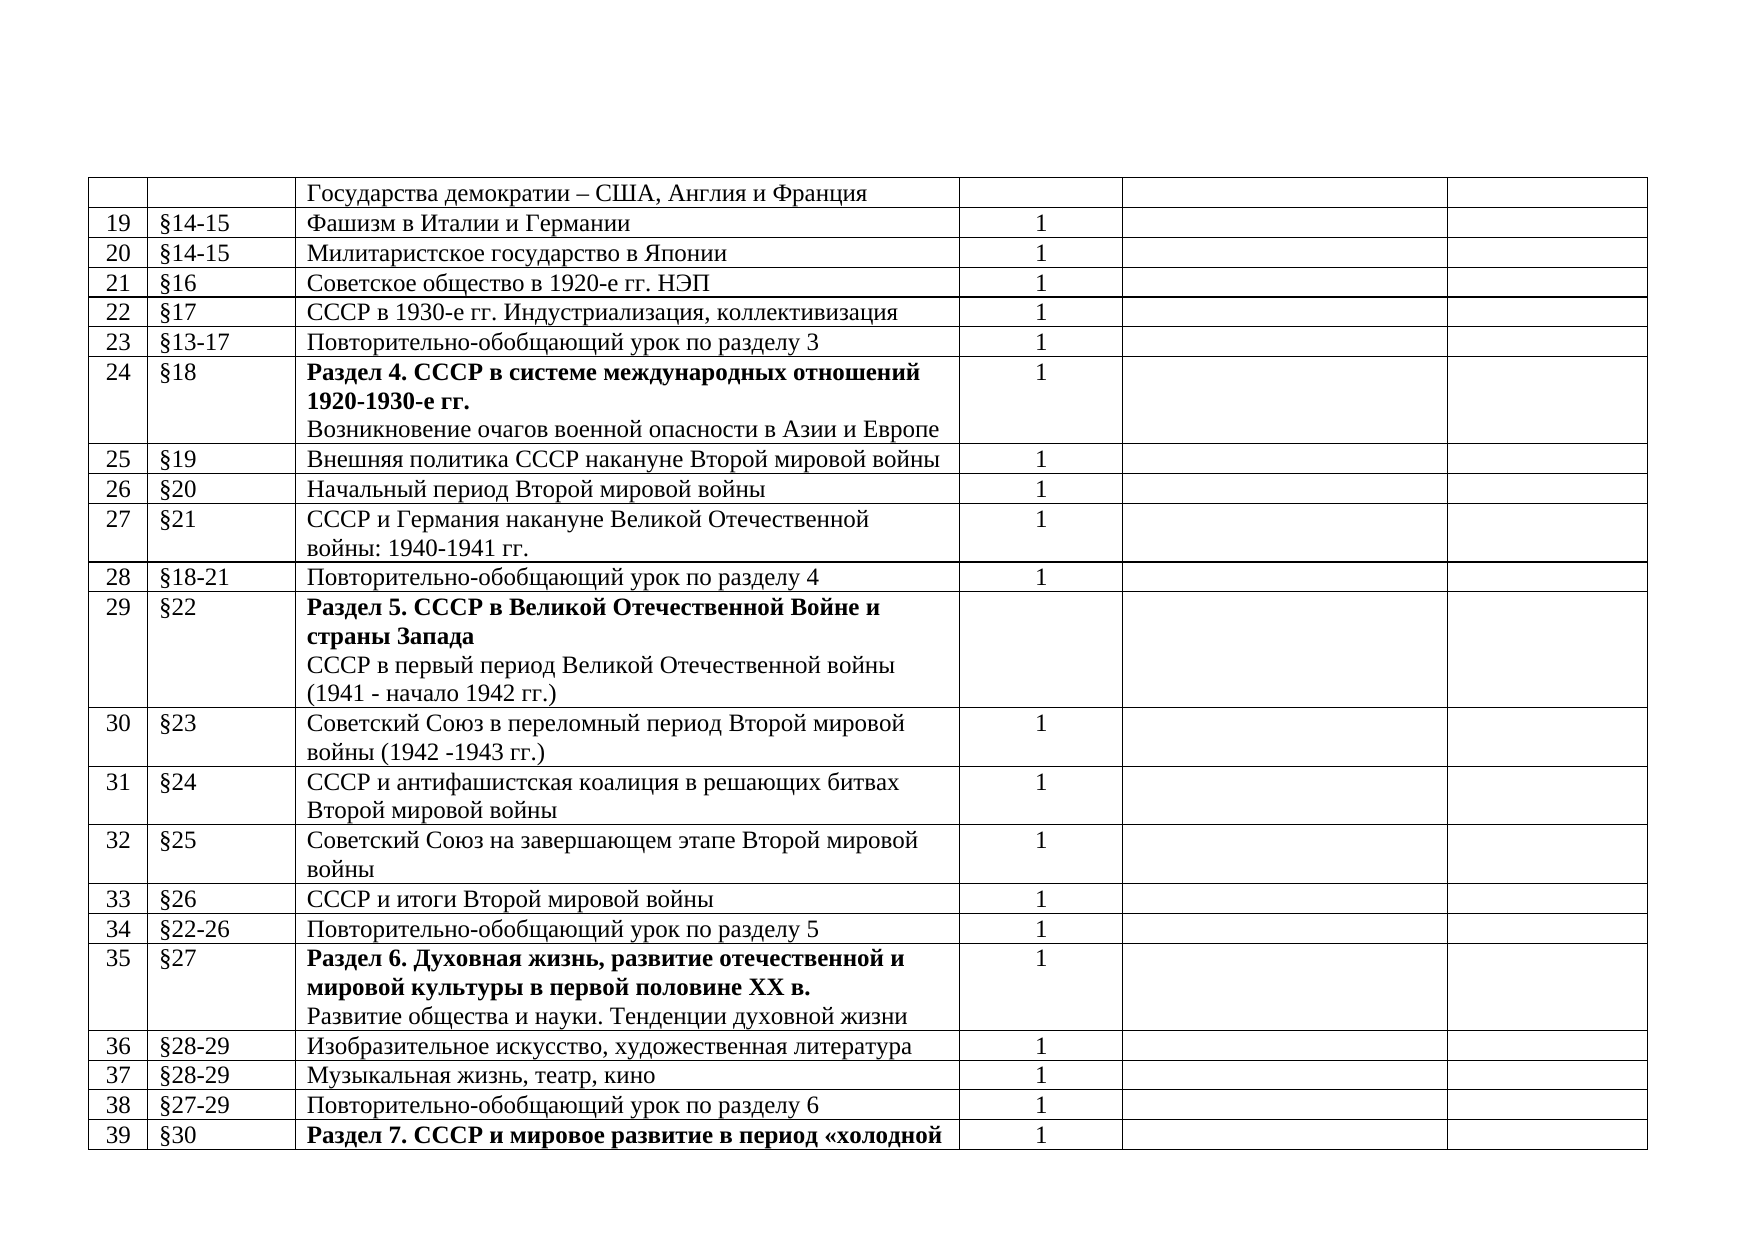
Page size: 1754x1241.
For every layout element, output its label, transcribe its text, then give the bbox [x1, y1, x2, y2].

table_cell [1448, 357, 1647, 443]
table_cell [1448, 1120, 1647, 1149]
table_cell [1123, 767, 1447, 824]
table_cell [1123, 708, 1447, 766]
table_cell [1448, 238, 1647, 267]
table_cell 39 [89, 1120, 147, 1149]
table_cell §13 [148, 178, 295, 207]
table_cell 26 [89, 474, 147, 503]
table_cell Повторительно-обобщающий урок по разделу 4 [296, 563, 959, 591]
table_cell Милитаристское государство в Японии [296, 238, 959, 267]
table_cell [1123, 1090, 1447, 1119]
table_cell §20 [148, 474, 295, 503]
table_cell 1 [960, 238, 1122, 267]
table_cell 20 [89, 238, 147, 267]
table_cell 27 [89, 504, 147, 561]
table_cell Советское общество в 1920-е гг. НЭП [296, 268, 959, 296]
table_cell [1123, 178, 1447, 207]
table_cell 18 [89, 178, 147, 207]
table_cell §17 [148, 298, 295, 326]
table_cell Музыкальная жизнь, театр, кино [296, 1061, 959, 1089]
table_cell Фашизм в Италии и Германии [296, 208, 959, 237]
table_cell [1123, 474, 1447, 503]
table_cell 31 [89, 767, 147, 824]
table_cell 1 [960, 1090, 1122, 1119]
table_cell 1 [960, 563, 1122, 591]
table_cell 33 [89, 884, 147, 913]
table_cell §21 [148, 504, 295, 561]
table_cell СССР и Германия накануне Великой Отечественной войны: 1940-1941 гг. [296, 504, 959, 561]
table_cell [1448, 178, 1647, 207]
table_cell 1 [960, 268, 1122, 296]
table_cell 1 [960, 767, 1122, 824]
table_cell 37 [89, 1061, 147, 1089]
table_cell §13-17 [148, 327, 295, 356]
table_cell Советский Союз на завершающем этапе Второй мировой войны [296, 825, 959, 883]
table_cell [1123, 504, 1447, 561]
table_cell [1448, 884, 1647, 913]
table_cell §28-29 [148, 1061, 295, 1089]
table_cell 1 [960, 884, 1122, 913]
table_cell Раздел 5. СССР в Великой Отечественной Войне и страны Запада СССР в первый период Великой Отечественной войны (1941 - начало 1942 гг.) [296, 592, 959, 707]
table_cell [1448, 767, 1647, 824]
table_cell 24 [89, 357, 147, 443]
table_cell [1123, 357, 1447, 443]
table_cell §30 [148, 1120, 295, 1149]
table_cell [1448, 504, 1647, 561]
table_cell [1448, 444, 1647, 473]
table_cell [1123, 444, 1447, 473]
table_cell 21 [89, 268, 147, 296]
table_cell [1123, 825, 1447, 883]
table_cell 1 [960, 178, 1122, 207]
table_cell [1448, 944, 1647, 1030]
table_cell [1123, 884, 1447, 913]
table_cell §18-21 [148, 563, 295, 591]
table_cell §14-15 [148, 238, 295, 267]
table_cell [1448, 268, 1647, 296]
table_cell Советский Союз в переломный период Второй мировой войны (1942 -1943 гг.) [296, 708, 959, 766]
table_cell СССР и итоги Второй мировой войны [296, 884, 959, 913]
table_cell [1123, 592, 1447, 707]
table_cell §14-15 [148, 208, 295, 237]
table_cell [1448, 208, 1647, 237]
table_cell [296, 1120, 959, 1149]
table_cell [1123, 268, 1447, 296]
table_cell §22-26 [148, 914, 295, 942]
table_cell [1123, 238, 1447, 267]
table_cell [1448, 298, 1647, 326]
table_cell 1 [960, 327, 1122, 356]
table_cell §23 [148, 708, 295, 766]
table_cell 1 [960, 444, 1122, 473]
table_cell 30 [89, 708, 147, 766]
table_cell 25 [89, 444, 147, 473]
table_cell [1123, 208, 1447, 237]
table_cell 29 [89, 592, 147, 707]
table_cell 38 [89, 1090, 147, 1119]
table_cell [1123, 944, 1447, 1030]
table_cell §18 [148, 357, 295, 443]
table_cell [1448, 708, 1647, 766]
table_cell [1123, 1061, 1447, 1089]
table_cell 32 [89, 825, 147, 883]
table_cell 1 [960, 208, 1122, 237]
table_cell 1 [960, 944, 1122, 1030]
table_cell 35 [89, 944, 147, 1030]
table_cell §28-29 [148, 1031, 295, 1059]
table_cell §19 [148, 444, 295, 473]
table_cell [960, 592, 1122, 707]
table_cell §16 [148, 268, 295, 296]
table_cell 19 [89, 208, 147, 237]
table_cell [1448, 1061, 1647, 1089]
table_cell [1448, 592, 1647, 707]
table_cell 34 [89, 914, 147, 942]
table_cell 1 [960, 914, 1122, 942]
table_cell 1 [960, 1061, 1122, 1089]
table_cell [1123, 1120, 1447, 1149]
table_cell Раздел 4. СССР в системе международных отношений 1920-1930-е гг. Возникновение очагов военной опасности в Азии и Европе [296, 357, 959, 443]
table_cell §25 [148, 825, 295, 883]
table_cell [1123, 563, 1447, 591]
table_cell Внешняя политика СССР накануне Второй мировой войны [296, 444, 959, 473]
table_cell §27 [148, 944, 295, 1030]
table_cell [1448, 1090, 1647, 1119]
table_cell 1 [960, 825, 1122, 883]
table_cell 1 [960, 474, 1122, 503]
table_cell Повторительно-обобщающий урок по разделу 5 [296, 914, 959, 942]
table_cell [1123, 1031, 1447, 1059]
table_cell 22 [89, 298, 147, 326]
table_cell Повторительно-обобщающий урок по разделу 6 [296, 1090, 959, 1119]
table_cell Повторительно-обобщающий урок по разделу 3 [296, 327, 959, 356]
table_cell §27-29 [148, 1090, 295, 1119]
table_cell 1 [960, 708, 1122, 766]
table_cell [296, 178, 959, 207]
table_cell §26 [148, 884, 295, 913]
table_cell Раздел 6. Духовная жизнь, развитие отечественной и мировой культуры в первой половине XX в. Развитие общества и науки. Тенденции духовной жизни [296, 944, 959, 1030]
table_cell [1448, 474, 1647, 503]
table_cell 36 [89, 1031, 147, 1059]
table_cell [1123, 298, 1447, 326]
table_cell СССР в 1930-е гг. Индустриализация, коллективизация [296, 298, 959, 326]
table_cell [1123, 327, 1447, 356]
table_cell [1448, 563, 1647, 591]
table_cell Изобразительное искусство, художественная литература [296, 1031, 959, 1059]
table_cell Начальный период Второй мировой войны [296, 474, 959, 503]
table_cell [1448, 1031, 1647, 1059]
table_cell СССР и антифашистская коалиция в решающих битвах Второй мировой войны [296, 767, 959, 824]
table_cell [1448, 327, 1647, 356]
table_cell 1 [960, 504, 1122, 561]
table_cell [1448, 825, 1647, 883]
table_cell 28 [89, 563, 147, 591]
table_cell §24 [148, 767, 295, 824]
table_cell 1 [960, 1120, 1122, 1149]
table_cell 1 [960, 357, 1122, 443]
table_cell 1 [960, 1031, 1122, 1059]
table_cell 23 [89, 327, 147, 356]
table_cell [1123, 914, 1447, 942]
table_cell 1 [960, 298, 1122, 326]
table_cell [1448, 914, 1647, 942]
table_cell §22 [148, 592, 295, 707]
